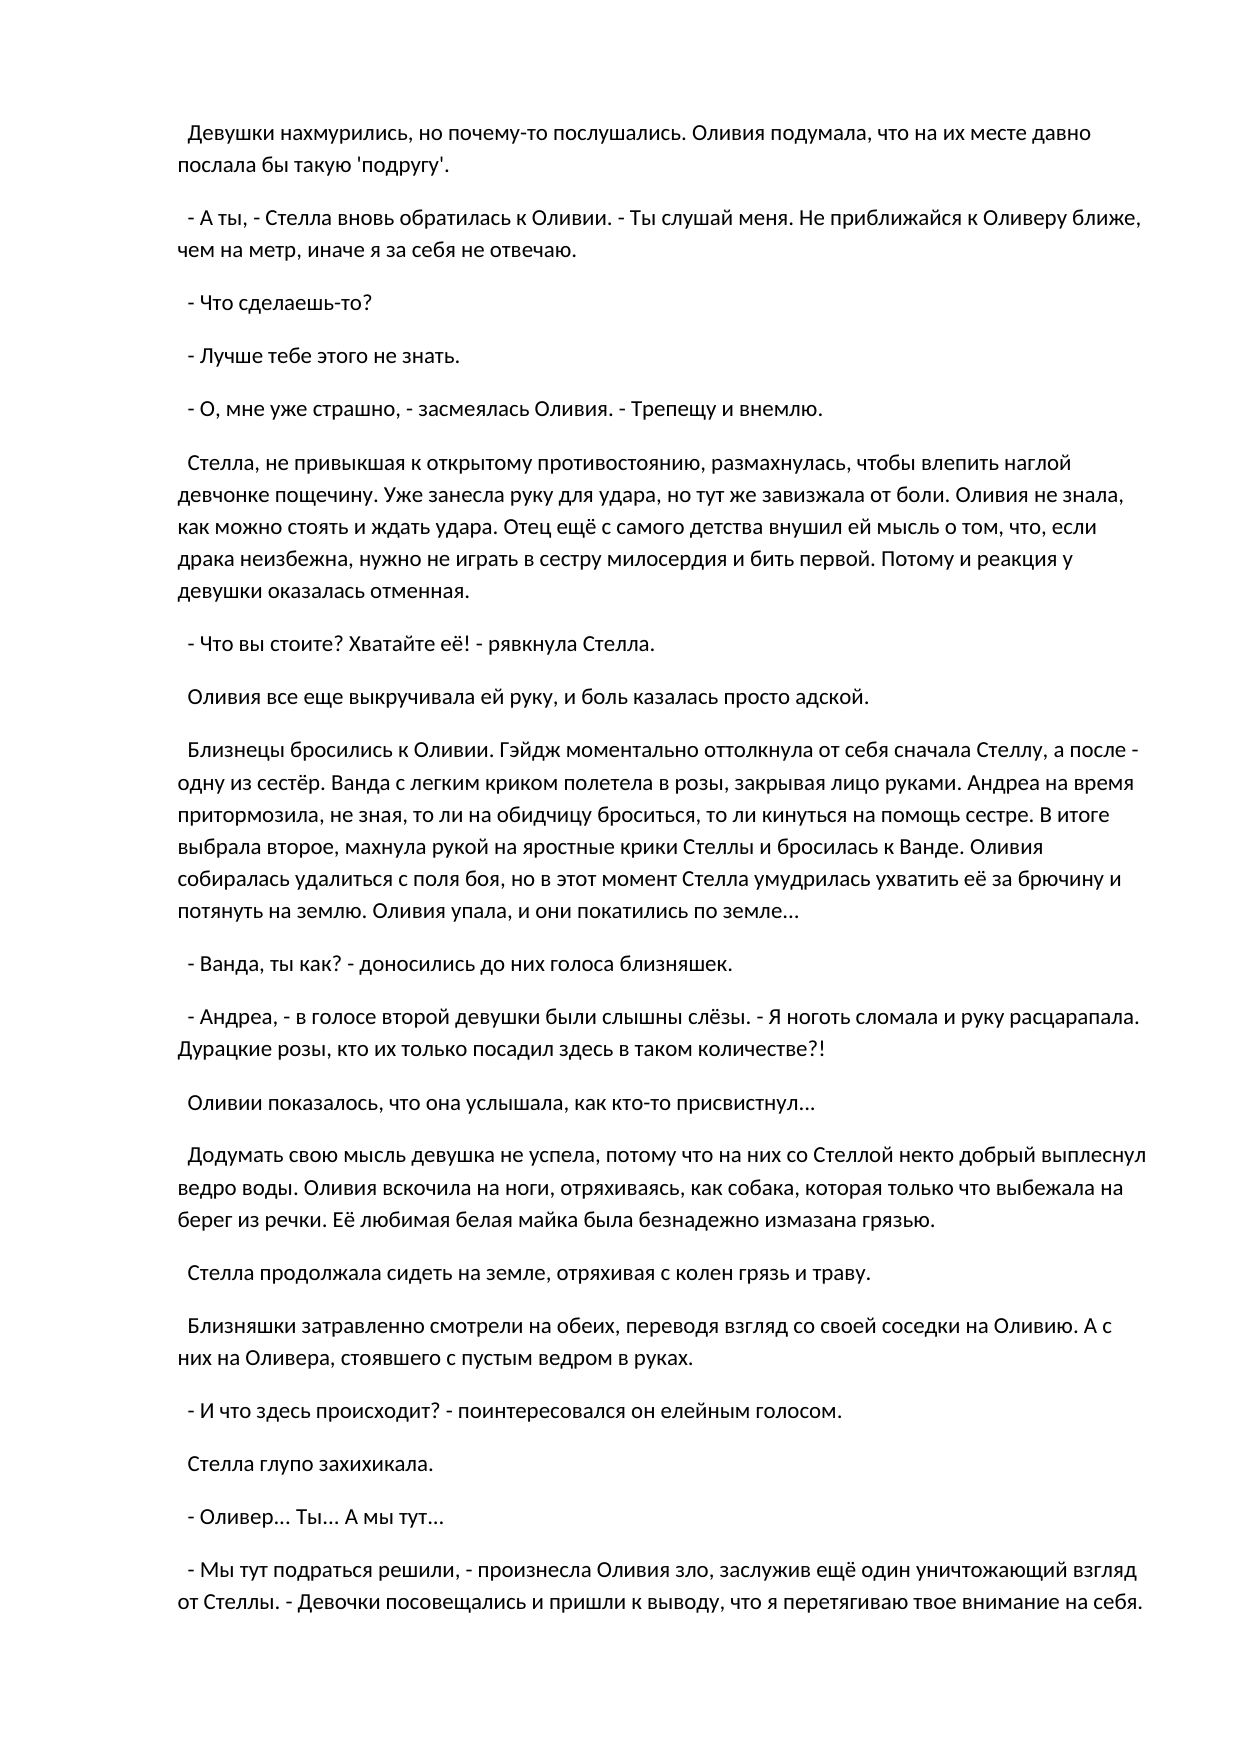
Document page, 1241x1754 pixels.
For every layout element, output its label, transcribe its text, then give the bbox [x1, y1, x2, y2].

text - Лучше тебе этого не знать. [177, 342, 1152, 369]
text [177, 1555, 1152, 1616]
text - Оливер... Ты... А мы тут... [177, 1502, 1152, 1530]
text Стелла, не привыкшая к открытому противостоянию, размахнулась, чтобы влепить наглой девчонке пощечину. Уже занесла руку для удара, но тут же завизжала от боли. Оливия не знала, как можно стоять и ждать удара. Отец ещё с самого детства внушил ей мысль о том, что, если драка неизбежна, нужно не играть в сестру милосердия и бить первой. Потому и реакция у девушки оказалась отменная. [177, 448, 1152, 604]
text Оливия все еще выкручивала ей руку, и боль казалась просто адской. [177, 682, 1152, 710]
text Стелла глупо захихикала. [177, 1449, 1152, 1477]
text - Ванда, ты как? - доносились до них голоса близняшек. [177, 949, 1152, 977]
text - И что здесь происходит? - поинтересовался он елейным голосом. [177, 1396, 1152, 1424]
text - Что сделаешь-то? [177, 288, 1152, 317]
text Додумать свою мысль девушка не успела, потому что на них со Стеллой некто добрый выплеснул ведро воды. Оливия вскочила на ноги, отряхиваясь, как собака, которая только что выбежала на берег из речки. Её любимая белая майка была безнадежно измазана грязью. [177, 1141, 1152, 1233]
text - Андреа, - в голосе второй девушки были слышны слёзы. - Я ноготь сломала и руку расцарапала. Дурацкие розы, кто их только посадил здесь в таком количестве?! [177, 1002, 1152, 1063]
text Стелла продолжала сидеть на земле, отряхивая с колен грязь и траву. [177, 1258, 1152, 1286]
text Близнецы бросились к Оливии. Гэйдж моментально оттолкнула от себя сначала Стеллу, а после - одну из сестёр. Ванда с легким криком полетела в розы, закрывая лицо руками. Андреа на время притормозила, не зная, то ли на обидчицу броситься, то ли кинуться на помощь сестре. В итоге выбрала второе, махнула рукой на яростные крики Стеллы и бросилась к Ванде. Оливия собиралась удалиться с поля боя, но в этот момент Стелла умудрилась ухватить её за брючину и потянуть на землю. Оливия упала, и они покатились по земле... [177, 735, 1152, 924]
text - А ты, - Стелла вновь обратилась к Оливии. - Ты слушай меня. Не приближайся к Оливеру ближе, чем на метр, иначе я за себя не отвечаю. [177, 203, 1152, 263]
text Близняшки затравленно смотрели на обеих, переводя взгляд со своей соседки на Оливию. А с них на Оливера, стоявшего с пустым ведром в руках. [177, 1311, 1152, 1371]
text Девушки нахмурились, но почему-то послушались. Оливия подумала, что на их месте давно послала бы такую 'подругу'. [177, 118, 1152, 178]
text - О, мне уже страшно, - засмеялась Оливия. - Трепещу и внемлю. [177, 394, 1152, 423]
text Оливии показалось, что она услышала, как кто-то присвистнул... [177, 1088, 1152, 1116]
text - Что вы стоите? Хватайте её! - рявкнула Стелла. [177, 629, 1152, 657]
